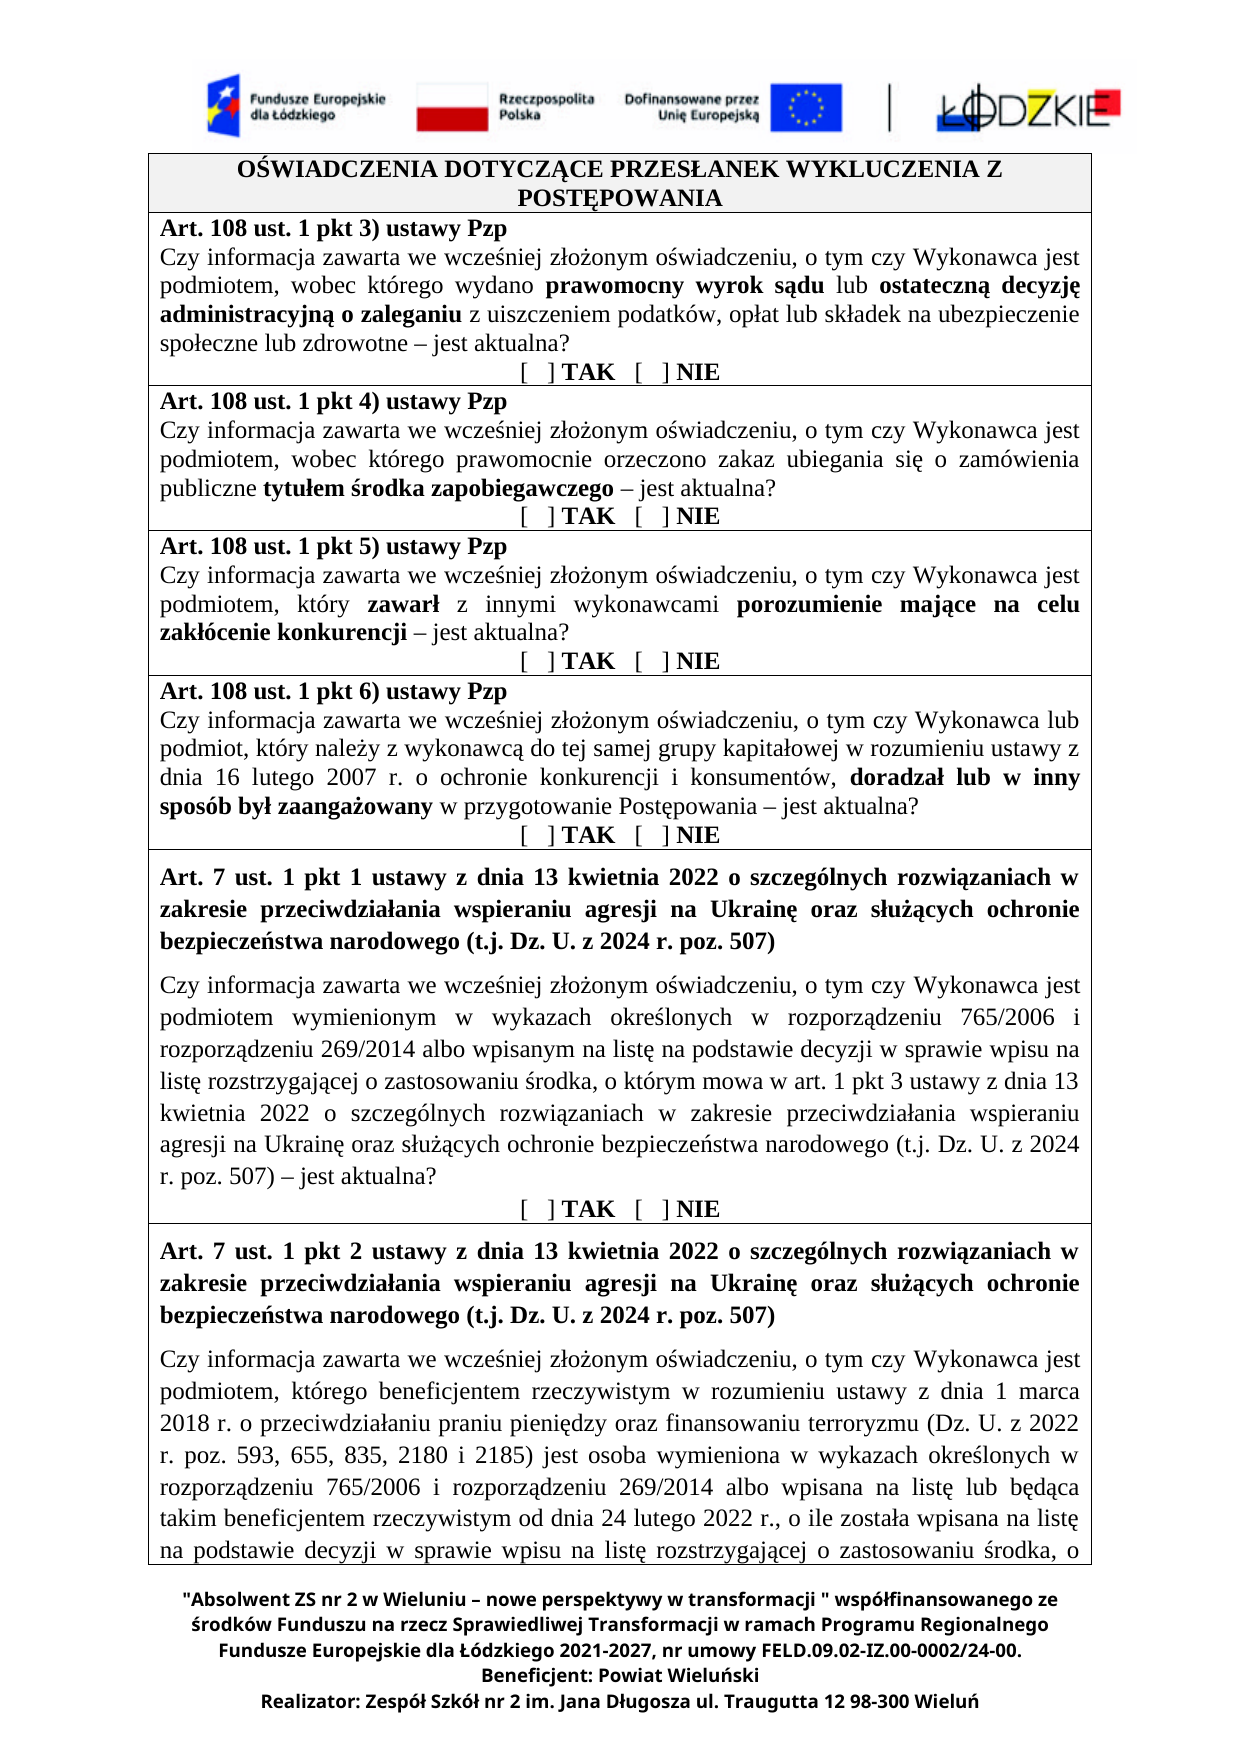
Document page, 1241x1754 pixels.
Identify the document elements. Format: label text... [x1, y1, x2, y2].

table_cell OŚWIADCZENIA DOTYCZĄCE PRZESŁANEK WYKLUCZENIA Z POSTĘPOWANIA [149, 154, 1091, 212]
table_cell Art. 108 ust. 1 pkt 4) ustawy Pzp Czy informacja zawarta we wcześniej złożonym oświadczeniu, o tym czy Wykonawca jest podmiotem, wobec którego prawomocnie orzeczono zakaz ubiegania się o zamówienia publiczne tytułem środka zapobiegawczego – jest aktualna? [ ] TAK [ ] NIE [149, 386, 1091, 530]
picture [192, 59, 1137, 154]
table_cell Art. 108 ust. 1 pkt 6) ustawy Pzp Czy informacja zawarta we wcześniej złożonym oświadczeniu, o tym czy Wykonawca lub podmiot, który należy z wykonawcą do tej samej grupy kapitałowej w rozumieniu ustawy z dnia 16 lutego 2007 r. o ochronie konkurencji i konsumentów, doradzał lub w inny sposób był zaangażowany w przygotowanie Postępowania – jest aktualna? [ ] TAK [ ] NIE [149, 676, 1091, 848]
table_cell Art. 108 ust. 1 pkt 3) ustawy Pzp Czy informacja zawarta we wcześniej złożonym oświadczeniu, o tym czy Wykonawca jest podmiotem, wobec którego wydano prawomocny wyrok sądu lub ostateczną decyzję administracyjną o zaleganiu z uiszczeniem podatków, opłat lub składek na ubezpieczenie społeczne lub zdrowotne – jest aktualna? [ ] TAK [ ] NIE [149, 213, 1091, 385]
table_cell Art. 108 ust. 1 pkt 5) ustawy Pzp Czy informacja zawarta we wcześniej złożonym oświadczeniu, o tym czy Wykonawca jest podmiotem, który zawarł z innymi wykonawcami porozumienie mające na celu zakłócenie konkurencji – jest aktualna? [ ] TAK [ ] NIE [149, 531, 1091, 675]
table_cell Art. 7 ust. 1 pkt 1 ustawy z dnia 13 kwietnia 2022 o szczególnych rozwiązaniach w zakresie przeciwdziałania wspieraniu agresji na Ukrainę oraz służących ochronie bezpieczeństwa narodowego (t.j. Dz. U. z 2024 r. poz. 507) Czy informacja zawarta we wcześniej złożonym oświadczeniu, o tym czy Wykonawca jest podmiotem wymienionym w wykazach określonych w rozporządzeniu 765/2006 i rozporządzeniu 269/2014 albo wpisanym na listę na podstawie decyzji w sprawie wpisu na listę rozstrzygającej o zastosowaniu środka, o którym mowa w art. 1 pkt 3 ustawy z dnia 13 kwietnia 2022 o szczególnych rozwiązaniach w zakresie przeciwdziałania wspieraniu agresji na Ukrainę oraz służących ochronie bezpieczeństwa narodowego (t.j. Dz. U. z 2024 r. poz. 507) – jest aktualna? [ ] TAK [ ] NIE [149, 850, 1091, 1222]
